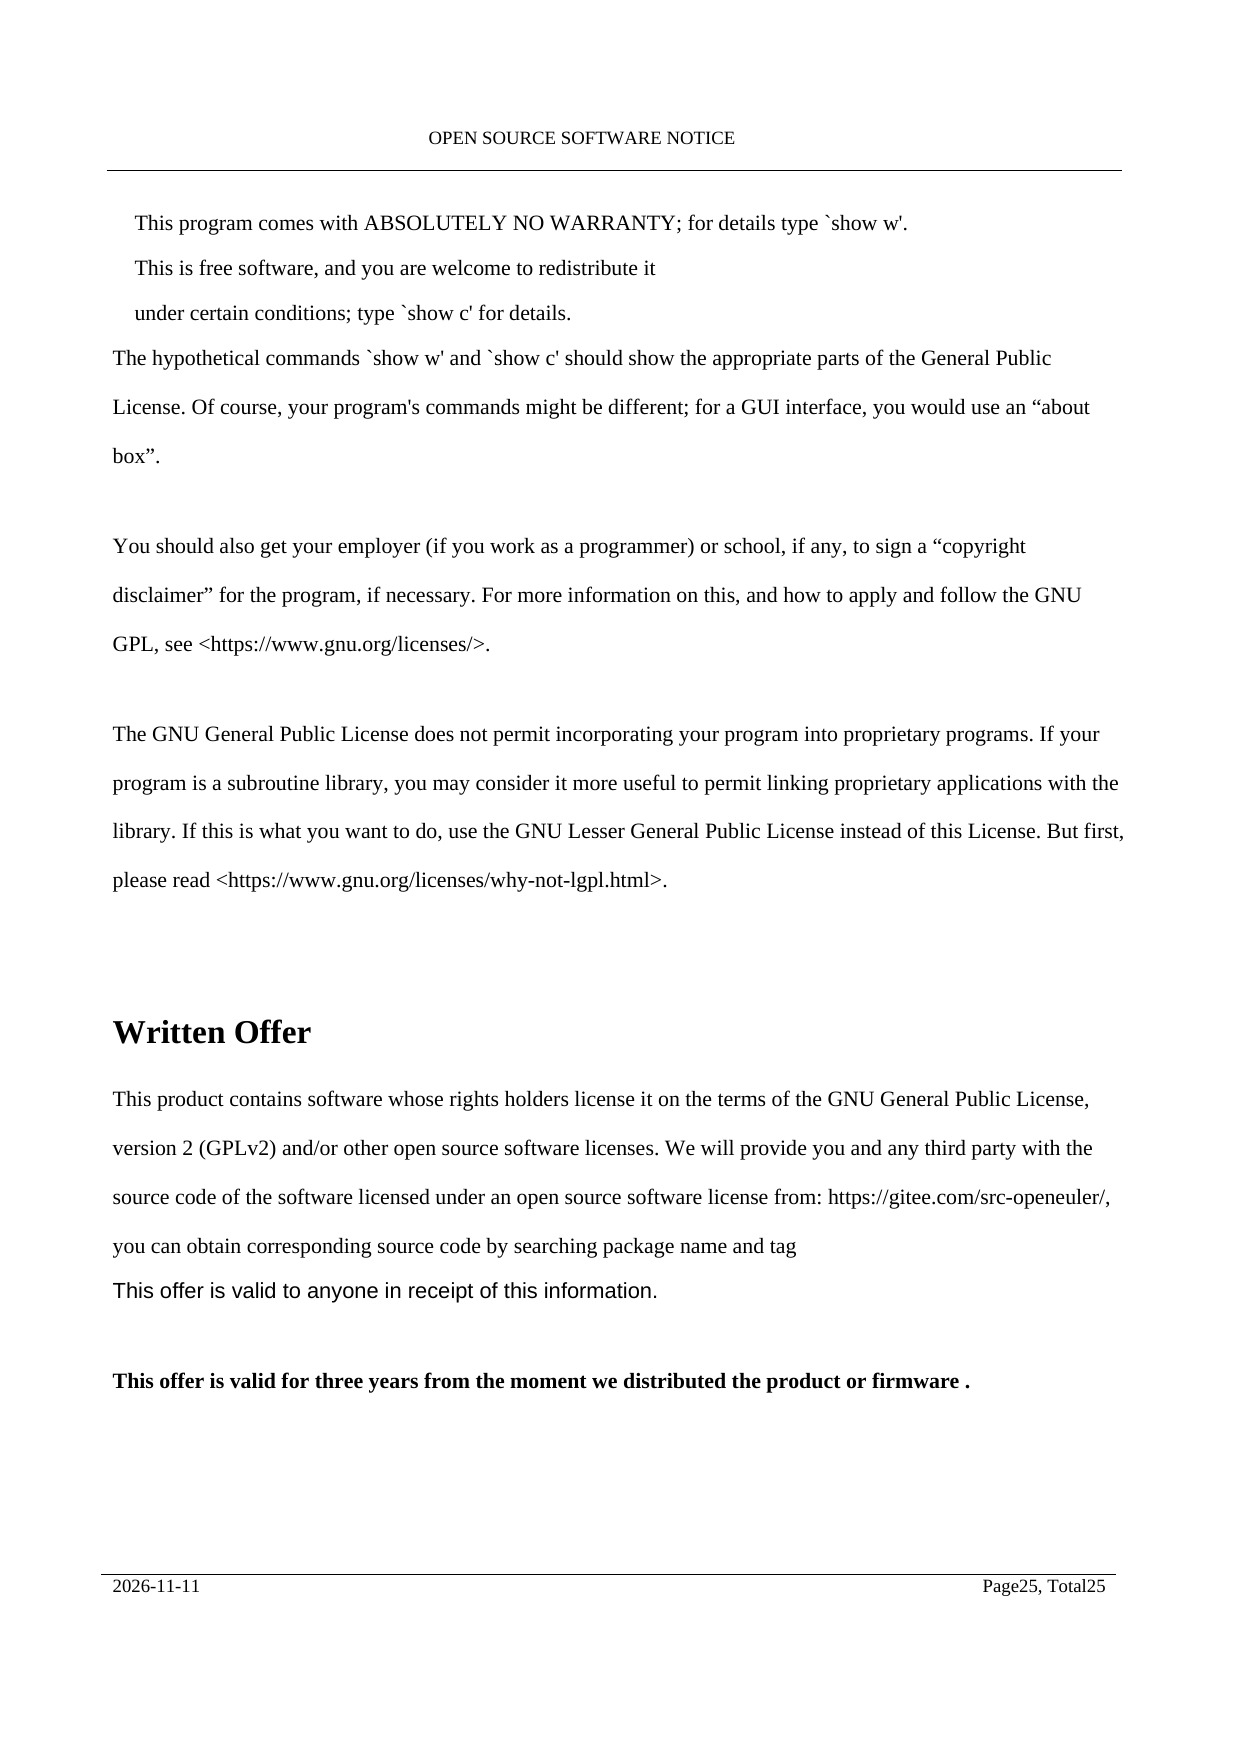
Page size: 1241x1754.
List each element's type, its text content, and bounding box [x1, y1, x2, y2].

text This offer is valid for three years from the moment we distributed the product or firmware . [112, 1364, 1128, 1397]
text This offer is valid to anyone in receipt of this information. [112, 1274, 1128, 1307]
text under certain conditions; type `show c' for details. [112, 297, 1128, 329]
text The GNU General Public License does not permit incorporating your program into proprietary programs. If your program is a subroutine library, you may consider it more useful to permit linking proprietary applications with the library. If this is what you want to do, use the GNU Lesser General Public License instead of this License. But first, please read <https://www.gnu.org/licenses/why-not-lgpl.html>. [112, 717, 1128, 896]
text This program comes with ABSOLUTELY NO WARRANTY; for details type `show w'. [112, 206, 1128, 239]
text This is free software, and you are welcome to redistribute it [112, 251, 1128, 284]
text You should also get your employer (if you work as a programmer) or school, if any, to sign a “copyright disclaimer” for the program, if necessary. For more information on this, and how to apply and follow the GNU GPL, see <https://www.gnu.org/licenses/>. [112, 529, 1128, 659]
text The hypothetical commands `show w' and `show c' should show the appropriate parts of the General Public License. Of course, your program's commands might be different; for a GUI interface, you would use an “about box”. [112, 342, 1128, 472]
text This product contains software whose rights holders license it on the terms of the GNU General Public License, version 2 (GPLv2) and/or other open source software licenses. We will provide you and any third party with the source code of the software licensed under an open source software license from: https://gitee.com/src-openeuler/, you can obtain corresponding source code by searching package name and tag [112, 1083, 1128, 1262]
text Written Offer [112, 999, 1128, 1064]
